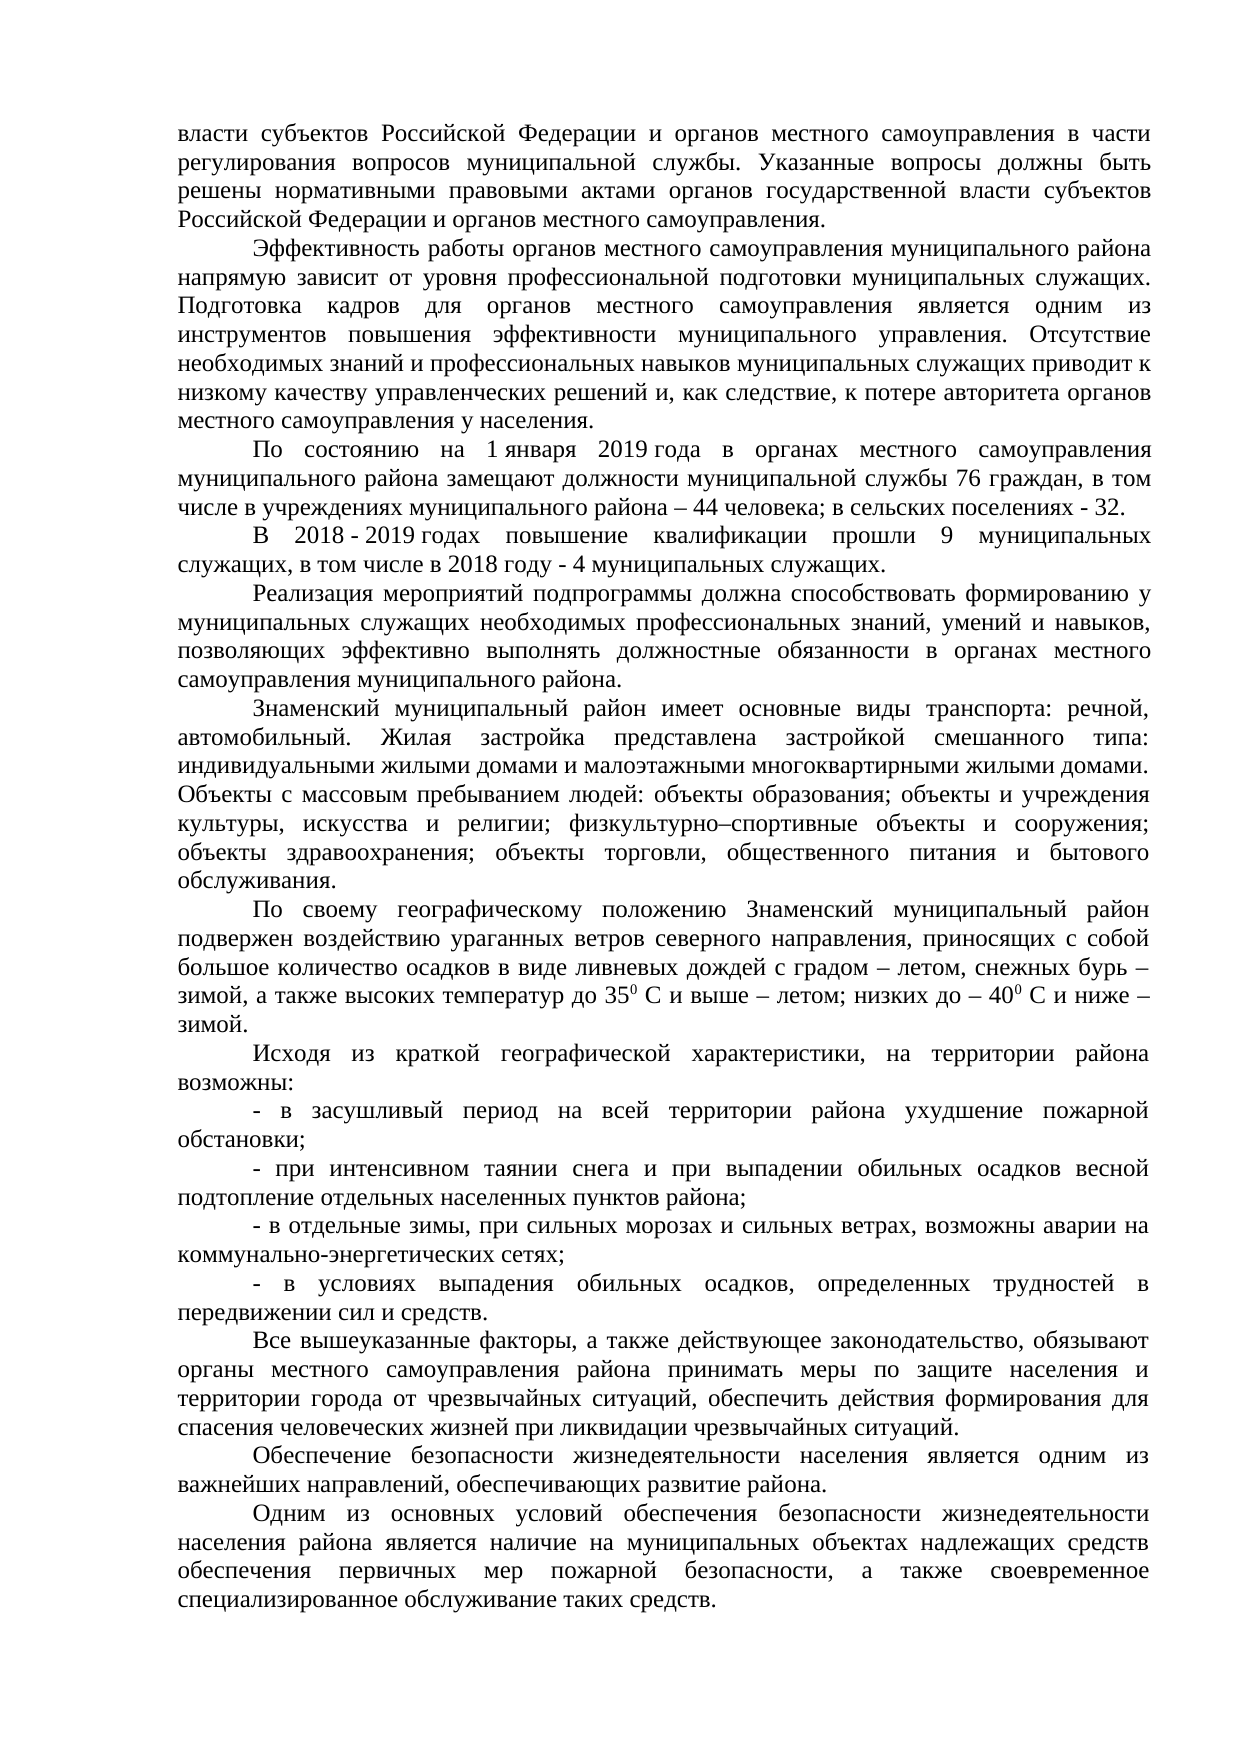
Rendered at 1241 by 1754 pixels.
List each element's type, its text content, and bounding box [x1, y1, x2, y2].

text Обеспечение безопасности жизнедеятельности населения является одним из важнейших направлений, обеспечивающих развитие района. [177, 1441, 1150, 1498]
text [177, 118, 1152, 233]
text Все вышеуказанные факторы, а также действующее законодательство, обязывают органы местного самоуправления района принимать меры по защите населения и территории города от чрезвычайных ситуаций, обеспечить действия формирования для спасения человеческих жизней при ликвидации чрезвычайных ситуаций. [177, 1326, 1150, 1441]
text Эффективность работы органов местного самоуправления муниципального района напрямую зависит от уровня профессиональной подготовки муниципальных служащих. Подготовка кадров для органов местного самоуправления является одним из инструментов повышения эффективности муниципального управления. Отсутствие необходимых знаний и профессиональных навыков муниципальных служащих приводит к низкому качеству управленческих решений и, как следствие, к потере авторитета органов местного самоуправления у населения. [177, 233, 1152, 434]
text Реализация мероприятий подпрограммы должна способствовать формированию у муниципальных служащих необходимых профессиональных знаний, умений и навыков, позволяющих эффективно выполнять должностные обязанности в органах местного самоуправления муниципального района. [177, 578, 1152, 693]
text В 2018 - 2019 годах повышение квалификации прошли 9 муниципальных служащих, в том числе в 2018 году - 4 муниципальных служащих. [177, 521, 1152, 578]
text - в условиях выпадения обильных осадков, определенных трудностей в передвижении сил и средств. [177, 1268, 1150, 1326]
text По своему географическому положению Знаменский муниципальный район подвержен воздействию ураганных ветров северного направления, приносящих с собой большое количество осадков в виде ливневых дождей с градом – летом, снежных бурь – зимой, а также высоких температур до 350 С и выше – летом; низких до – 400 С и ниже – зимой. [177, 894, 1150, 1038]
text - при интенсивном таянии снега и при выпадении обильных осадков весной подтопление отдельных населенных пунктов района; [177, 1153, 1150, 1211]
text Исходя из краткой географической характеристики, на территории района возможны: [177, 1038, 1150, 1096]
text - в засушливый период на всей территории района ухудшение пожарной обстановки; [177, 1096, 1150, 1153]
text Одним из основных условий обеспечения безопасности жизнедеятельности населения района является наличие на муниципальных объектах надлежащих средств обеспечения первичных мер пожарной безопасности, а также своевременное специализированное обслуживание таких средств. [177, 1498, 1150, 1613]
text - в отдельные зимы, при сильных морозах и сильных ветрах, возможны аварии на коммунально-энергетических сетях; [177, 1211, 1150, 1268]
text По состоянию на 1 января 2019 года в органах местного самоуправления муниципального района замещают должности муниципальной службы 76 граждан, в том числе в учреждениях муниципального района – 44 человека; в сельских поселениях - 32. [177, 434, 1152, 521]
text Знаменский муниципальный район имеет основные виды транспорта: речной, автомобильный. Жилая застройка представлена застройкой смешанного типа: индивидуальными жилыми домами и малоэтажными многоквартирными жилыми домами. Объекты с массовым пребыванием людей: объекты образования; объекты и учреждения культуры, искусства и религии; физкультурно–спортивные объекты и сооружения; объекты здравоохранения; объекты торговли, общественного питания и бытового обслуживания. [177, 693, 1150, 894]
